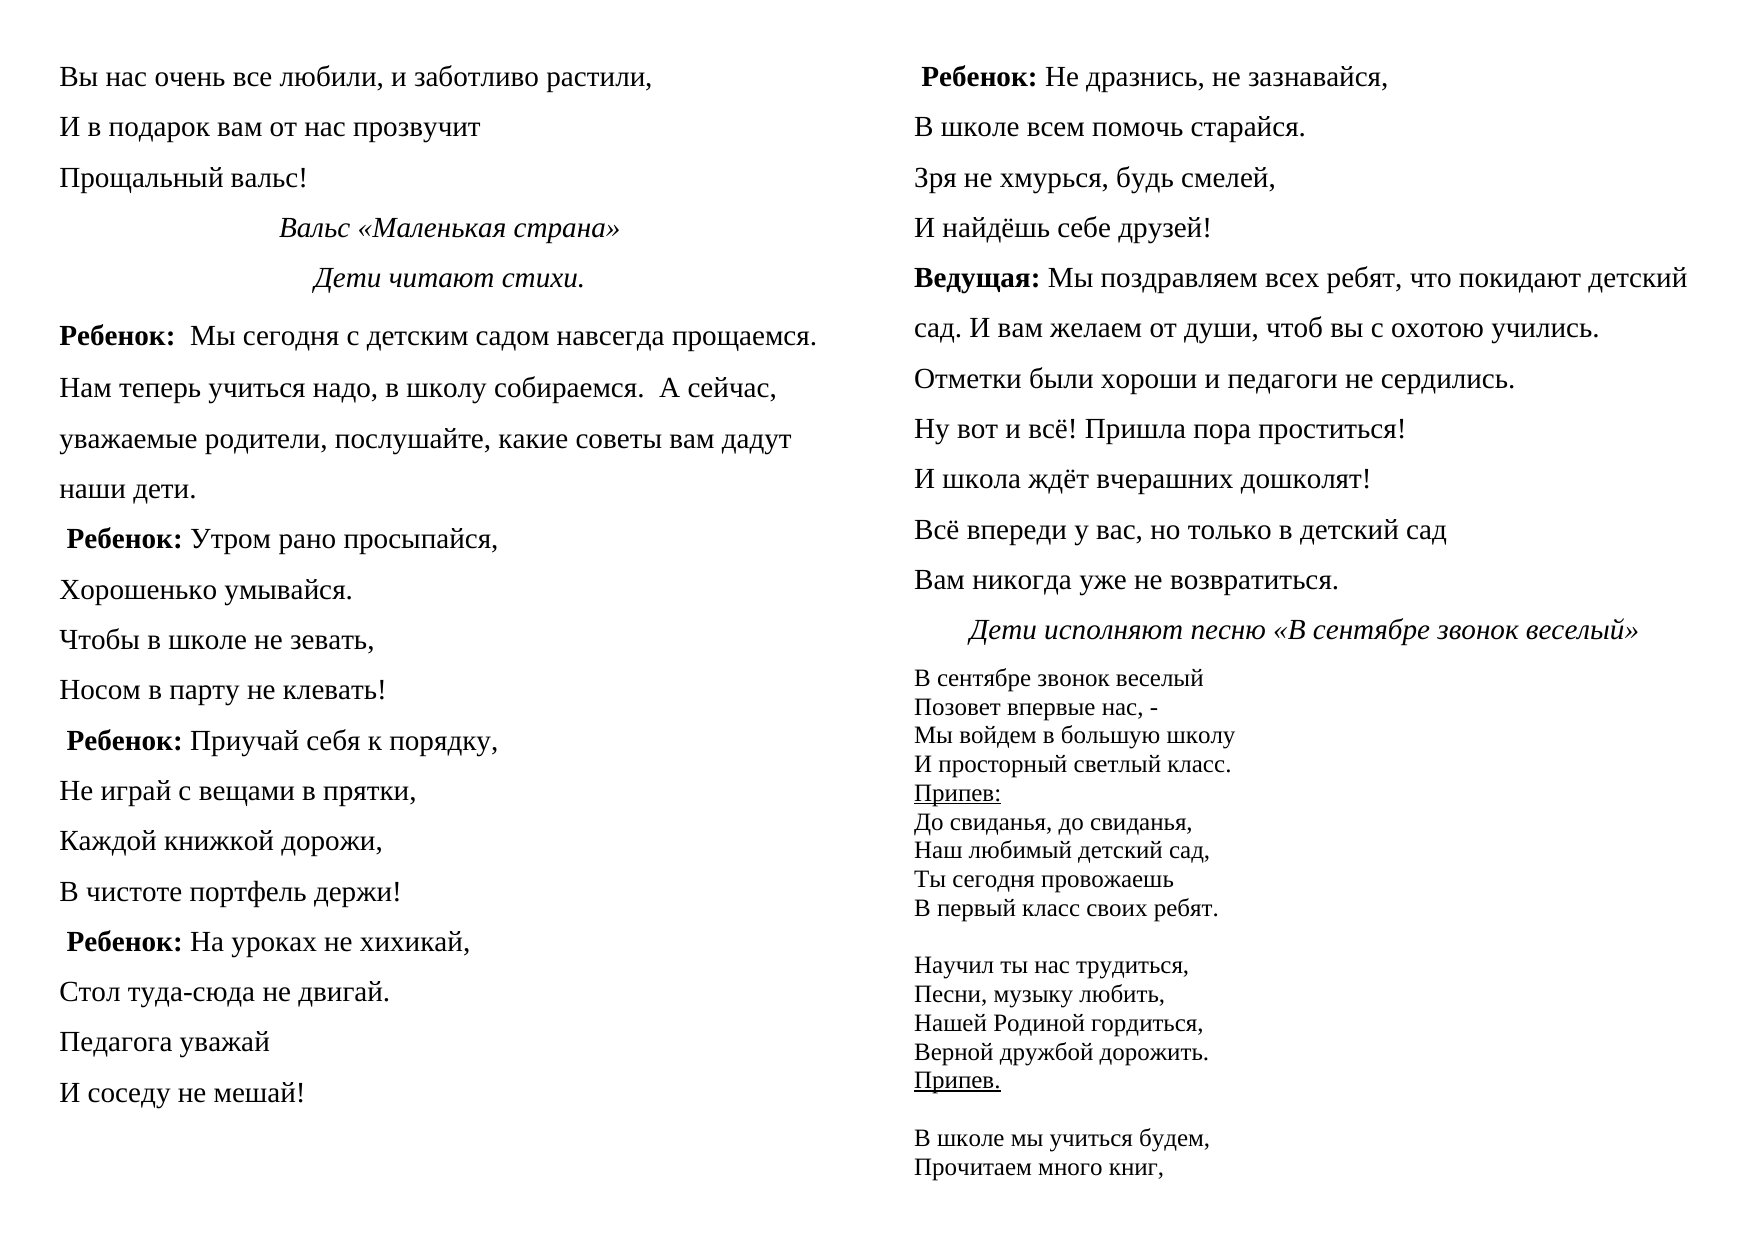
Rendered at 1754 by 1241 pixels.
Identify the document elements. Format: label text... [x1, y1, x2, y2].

text Дети исполняют песню «В сентябре звонок веселый» [914, 612, 1695, 646]
text И школа ждёт вчерашних дошколят! [914, 462, 1695, 495]
text Ребенок: На уроках не хихикай, Стол туда-сюда не двигай. Педагога уважай И соседу не мешай! [59, 924, 840, 1108]
text Вам никогда уже не возвратиться. [914, 562, 1695, 596]
text Ребенок: Мы сегодня с детским садом навсегда прощаемся. Нам теперь учиться надо, в школу собираемся. А сейчас, уважаемые родители, послушайте, какие советы вам дадут наши дети. [59, 311, 840, 505]
text Ребенок: Не дразнись, не зазнавайся, В школе всем помочь старайся. Зря не хмурься, будь смелей, И найдёшь себе друзей! Ведущая: Мы поздравляем всех ребят, что покидают детский сад. И вам желаем от души, чтоб вы с охотою учились. Отметки были хороши и педагоги не сердились. [914, 59, 1695, 394]
text Дети читают стихи. [59, 260, 840, 294]
text Ну вот и всё! Пришла пора проститься! [914, 411, 1695, 445]
text Прощальный вальс! [59, 160, 840, 193]
text Вальс «Маленькая страна» [59, 210, 840, 243]
text Вы нас очень все любили, и заботливо растили, [59, 59, 840, 93]
text Всё впереди у вас, но только в детский сад [914, 512, 1695, 545]
text Ребенок: Приучай себя к порядку, Не играй с вещами в прятки, Каждой книжкой дорожи, В чистоте портфель держи! [59, 723, 840, 907]
text И в подарок вам от нас прозвучит [59, 109, 840, 143]
text Ребенок: Утром рано просыпайся, Хорошенько умывайся. Чтобы в школе не зевать, Носом в парту не клевать! [59, 521, 840, 706]
